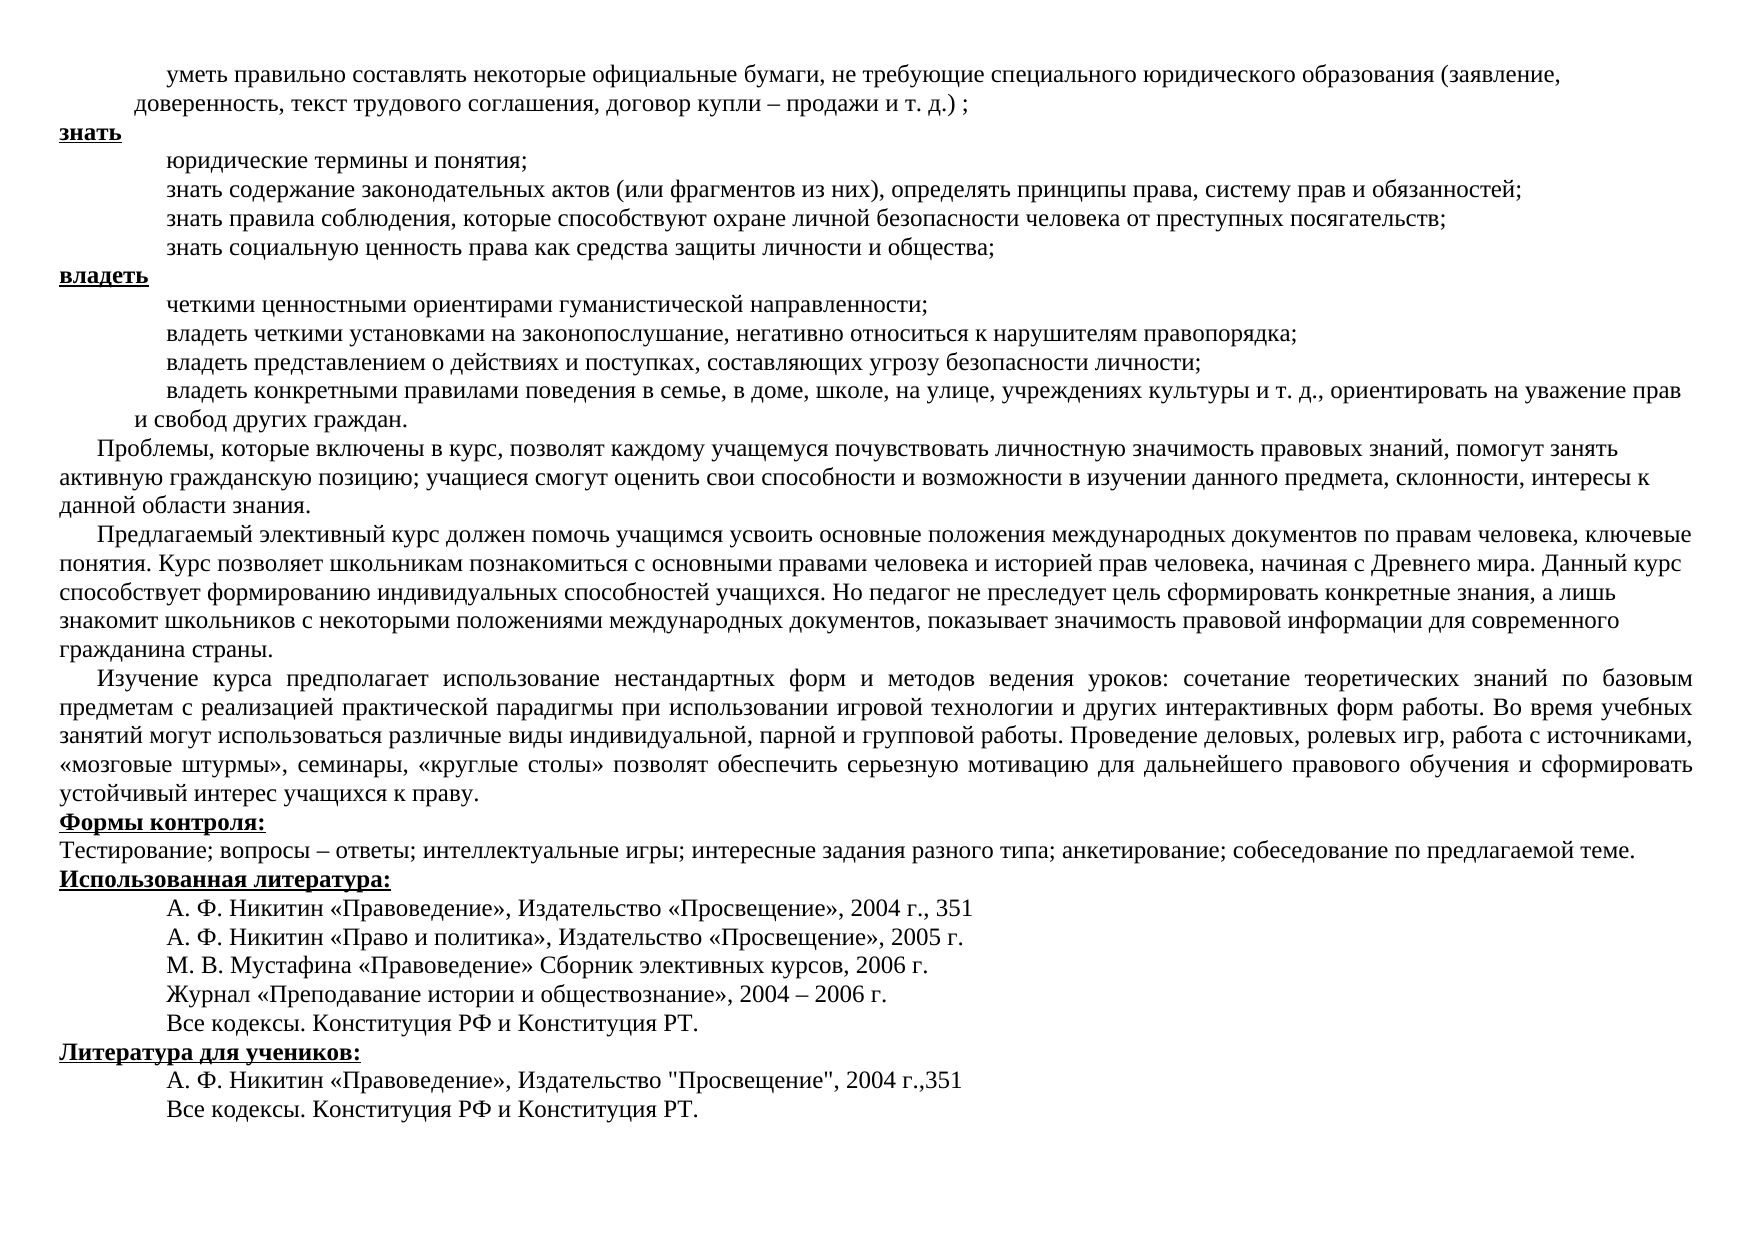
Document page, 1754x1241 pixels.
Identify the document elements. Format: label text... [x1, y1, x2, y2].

text Предлагаемый элективный курс должен помочь учащимся усвоить основные положения международных документов по правам человека, ключевые понятия. Курс позволяет школьникам познакомиться с основными правами человека и историей прав человека, начиная с Древнего мира. Данный курс способствует формированию индивидуальных способностей учащихся. Но педагог не преследует цель сформировать конкретные знания, а лишь знакомит школьников с некоторыми положениями международных документов, показывает значимость правовой информации для современного гражданина страны. [59, 519, 1695, 663]
text  М. В. Мустафина «Правоведение» Сборник элективных курсов, . [134, 950, 1695, 979]
text  владеть четкими установками на законопослушание, негативно относиться к нарушителям правопорядка; [134, 318, 1695, 347]
text  уметь правильно составлять некоторые официальные бумаги, не требующие специального юридического образования (заявление, доверенность, текст трудового соглашения, договор купли – продажи и т. д.) ; [134, 59, 1695, 117]
text Использованная литература: [59, 864, 1695, 893]
text  А. Ф. Никитин «Правоведение», Издательство "Просвещение", .,351 [134, 1065, 1695, 1094]
text  знать социальную ценность права как средства защиты личности и общества; [134, 232, 1695, 260]
text Изучение курса предполагает использование нестандартных форм и методов ведения уроков: сочетание теоретических знаний по базовым предметам с реализацией практической парадигмы при использовании игровой технологии и других интерактивных форм работы. Во время учебных занятий могут использоваться различные виды индивидуальной, парной и групповой работы. Проведение деловых, ролевых игр, работа с источниками, «мозговые штурмы», семинары, «круглые столы» позволят обеспечить серьезную мотивацию для дальнейшего правового обучения и сформировать устойчивый интерес учащихся к праву. [59, 663, 1695, 807]
text Литература для учеников: [59, 1037, 1695, 1065]
text  владеть конкретными правилами поведения в семье, в доме, школе, на улице, учреждениях культуры и т. д., ориентировать на уважение прав и свобод других граждан. [134, 375, 1695, 433]
text  А. Ф. Никитин «Правоведение», Издательство «Просвещение», ., 351 [134, 893, 1695, 922]
text  Все кодексы. Конституция РФ и Конституция РТ. [134, 1094, 1695, 1123]
text  Журнал «Преподавание истории и обществознание», 2004 – . [134, 979, 1695, 1008]
text  знать правила соблюдения, которые способствуют охране личной безопасности человека от преступных посягательств; [134, 203, 1695, 232]
text владеть [59, 260, 1695, 289]
text Тестирование; вопросы – ответы; интеллектуальные игры; интересные задания разного типа; анкетирование; собеседование по предлагаемой теме. [59, 835, 1695, 864]
text  юридические термины и понятия; [134, 145, 1695, 174]
text Проблемы, которые включены в курс, позволят каждому учащемуся почувствовать личностную значимость правовых знаний, помогут занять активную гражданскую позицию; учащиеся смогут оценить свои способности и возможности в изучении данного предмета, склонности, интересы к данной области знания. [59, 433, 1695, 519]
text  знать содержание законодательных актов (или фрагментов из них), определять принципы права, систему прав и обязанностей; [134, 174, 1695, 203]
text  А. Ф. Никитин «Право и политика», Издательство «Просвещение», . [134, 922, 1695, 950]
text Формы контроля: [59, 807, 1695, 835]
text  Все кодексы. Конституция РФ и Конституция РТ. [134, 1008, 1695, 1037]
text  владеть представлением о действиях и поступках, составляющих угрозу безопасности личности; [134, 347, 1695, 375]
text  четкими ценностными ориентирами гуманистической направленности; [134, 289, 1695, 318]
text знать [59, 117, 1695, 145]
